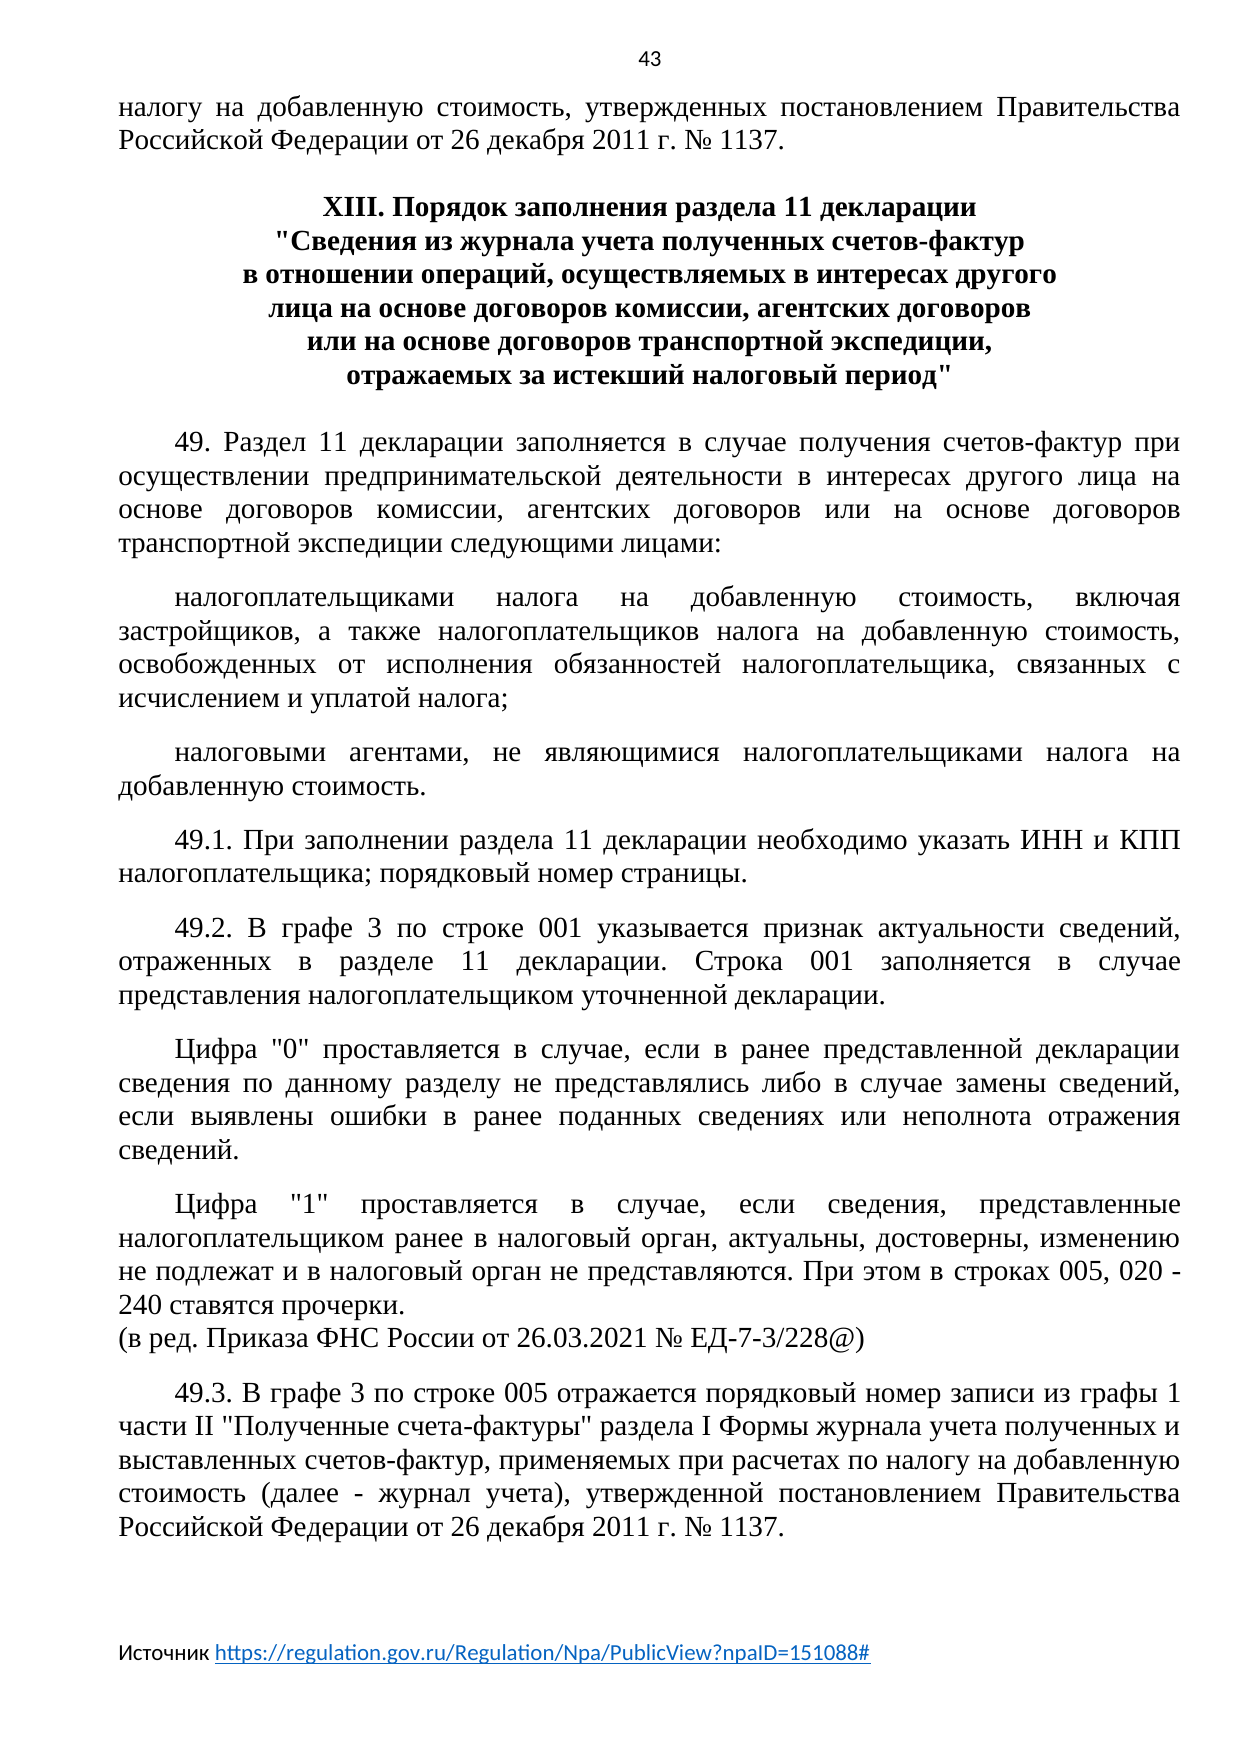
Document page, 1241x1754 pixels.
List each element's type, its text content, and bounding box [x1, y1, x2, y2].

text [118, 89, 1181, 156]
text налоговыми агентами, не являющимися налогоплательщиками налога на добавленную стоимость. [118, 734, 1181, 801]
text в отношении операций, осуществляемых в интересах другого [118, 256, 1181, 290]
text отражаемых за истекший налоговый период" [118, 357, 1181, 391]
text Цифра "0" проставляется в случае, если в ранее представленной декларации сведения по данному разделу не представлялись либо в случае замены сведений, если выявлены ошибки в ранее поданных сведениях или неполнота отражения сведений. [118, 1031, 1181, 1166]
text налогоплательщиками налога на добавленную стоимость, включая застройщиков, а также налогоплательщиков налога на добавленную стоимость, освобожденных от исполнения обязанностей налогоплательщика, связанных с исчислением и уплатой налога; [118, 579, 1181, 713]
text лица на основе договоров комиссии, агентских договоров [118, 290, 1181, 323]
text Цифра "1" проставляется в случае, если сведения, представленные налогоплательщиком ранее в налоговый орган, актуальны, достоверны, изменению не подлежат и в налоговый орган не представляются. При этом в строках 005, 020 - 240 ставятся прочерки. [118, 1186, 1181, 1321]
text 49.1. При заполнении раздела 11 декларации необходимо указать ИНН и КПП налогоплательщика; порядковый номер страницы. [118, 822, 1181, 889]
text 49. Раздел 11 декларации заполняется в случае получения счетов-фактур при осуществлении предпринимательской деятельности в интересах другого лица на основе договоров комиссии, агентских договоров или на основе договоров транспортной экспедиции следующими лицами: [118, 424, 1181, 558]
text (в ред. Приказа ФНС России от 26.03.2021 № ЕД-7-3/228@) [118, 1321, 1181, 1354]
text XIII. Порядок заполнения раздела 11 декларации [118, 189, 1181, 223]
text "Сведения из журнала учета полученных счетов-фактур [118, 223, 1181, 256]
text или на основе договоров транспортной экспедиции, [118, 323, 1181, 357]
text 49.2. В графе 3 по строке 001 указывается признак актуальности сведений, отраженных в разделе 11 декларации. Строка 001 заполняется в случае представления налогоплательщиком уточненной декларации. [118, 910, 1181, 1011]
text 49.3. В графе 3 по строке 005 отражается порядковый номер записи из графы 1 части II "Полученные счета-фактуры" раздела I Формы журнала учета полученных и выставленных счетов-фактур, применяемых при расчетах по налогу на добавленную стоимость (далее - журнал учета), утвержденной постановлением Правительства Российской Федерации от 26 декабря 2011 г. № 1137. [118, 1375, 1181, 1543]
